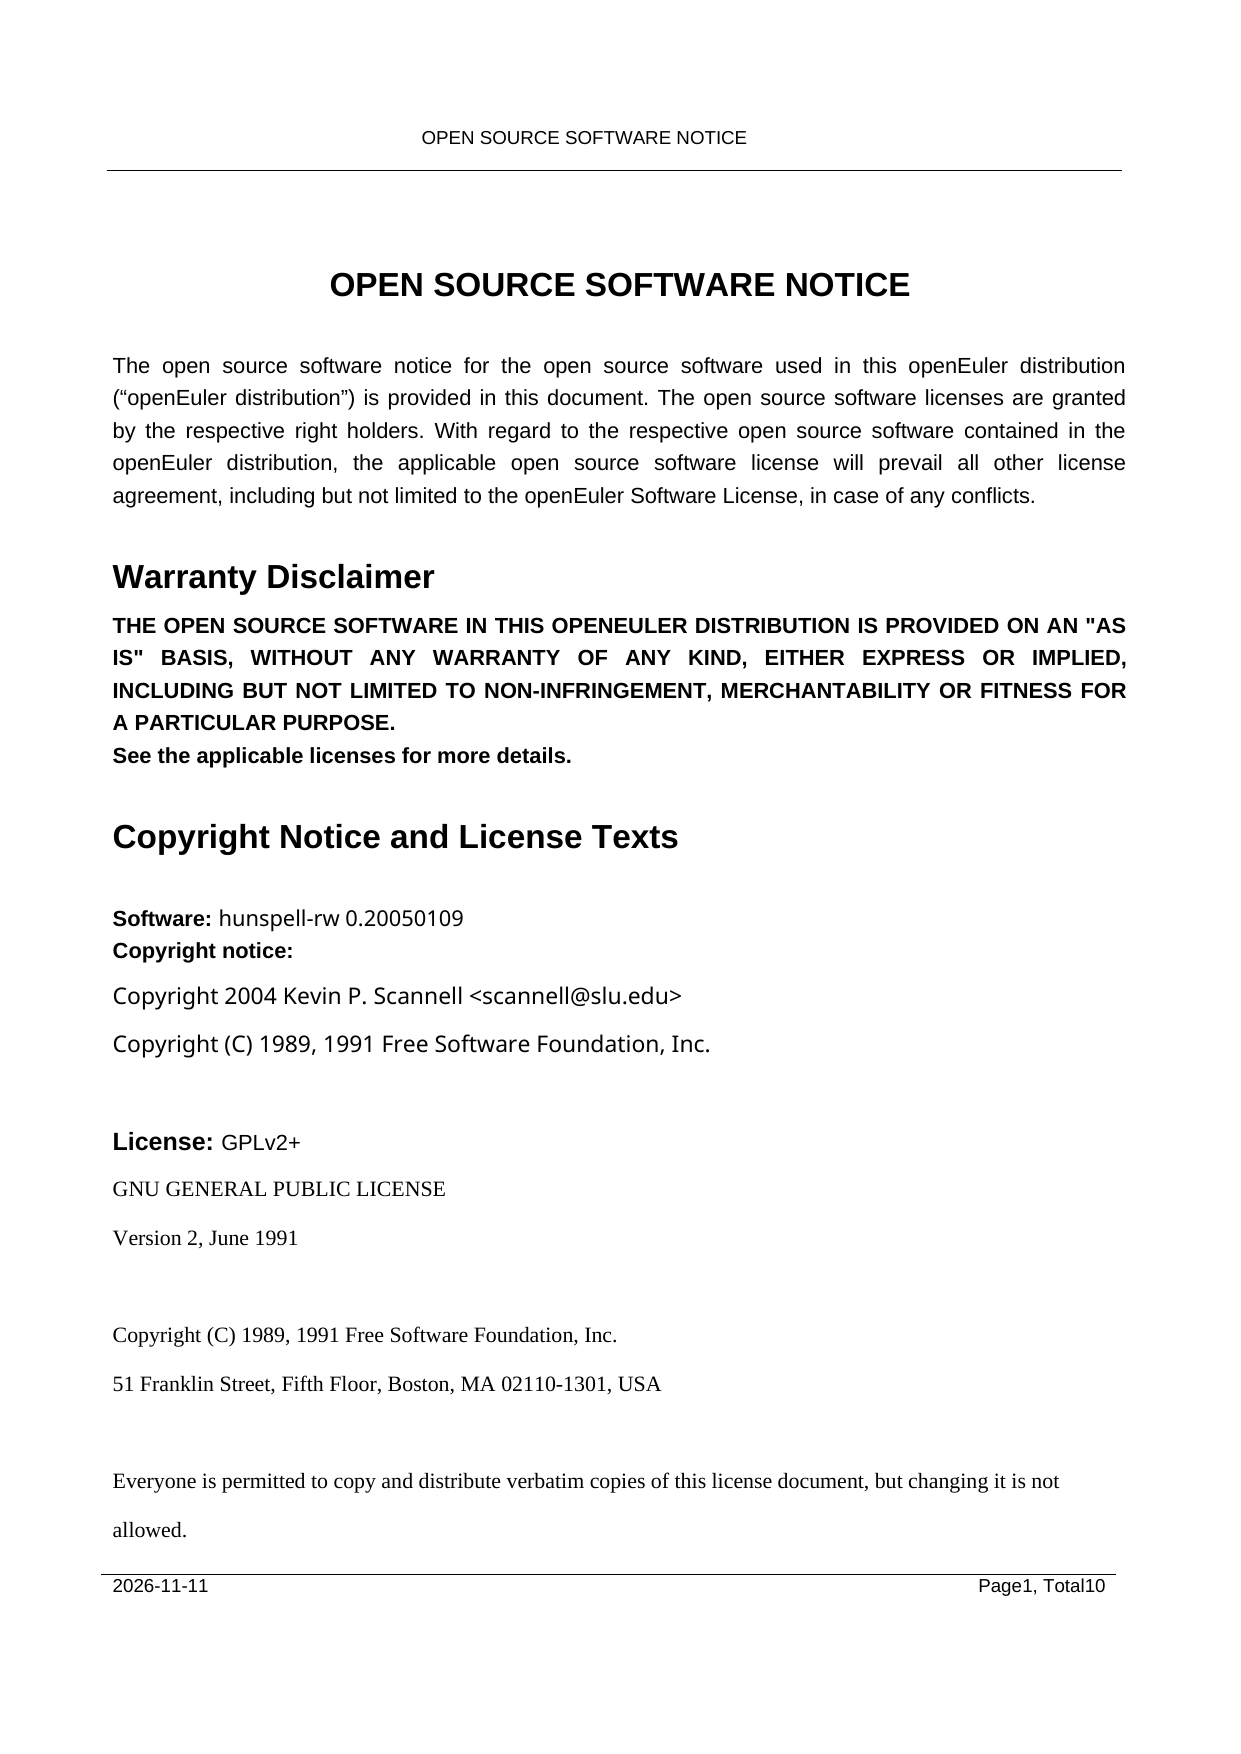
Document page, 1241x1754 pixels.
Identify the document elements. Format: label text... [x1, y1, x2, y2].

text OPEN SOURCE SOFTWARE NOTICE [112, 251, 1128, 316]
text THE OPEN SOURCE SOFTWARE IN THIS OPENEULER DISTRIBUTION IS PROVIDED ON AN "AS IS" BASIS, WITHOUT ANY WARRANTY OF ANY KIND, EITHER EXPRESS OR IMPLIED, INCLUDING BUT NOT LIMITED TO NON-INFRINGEMENT, MERCHANTABILITY OR FITNESS FOR A PARTICULAR PURPOSE. See the applicable licenses for more details. [112, 609, 1128, 771]
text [112, 1172, 1128, 1546]
text The open source software notice for the open source software used in this openEuler distribution (“openEuler distribution”) is provided in this document. The open source software licenses are granted by the respective right holders. With regard to the respective open source software contained in the openEuler distribution, the applicable open source software license will prevail all other license agreement, including but not limited to the openEuler Software License, in case of any conflicts. [112, 349, 1128, 511]
text Copyright 2004 Kevin P. Scannell <scannell@slu.edu> Copyright (C) 1989, 1991 Free Software Foundation, Inc. [112, 979, 1128, 1109]
text License: GPLv2+ [112, 1125, 1128, 1158]
text Software: hunspell-rw 0.20050109 [112, 901, 1128, 934]
text Copyright notice: [112, 934, 1128, 966]
text Warranty Disclaimer [112, 544, 1128, 609]
text Copyright Notice and License Texts [112, 804, 1128, 869]
